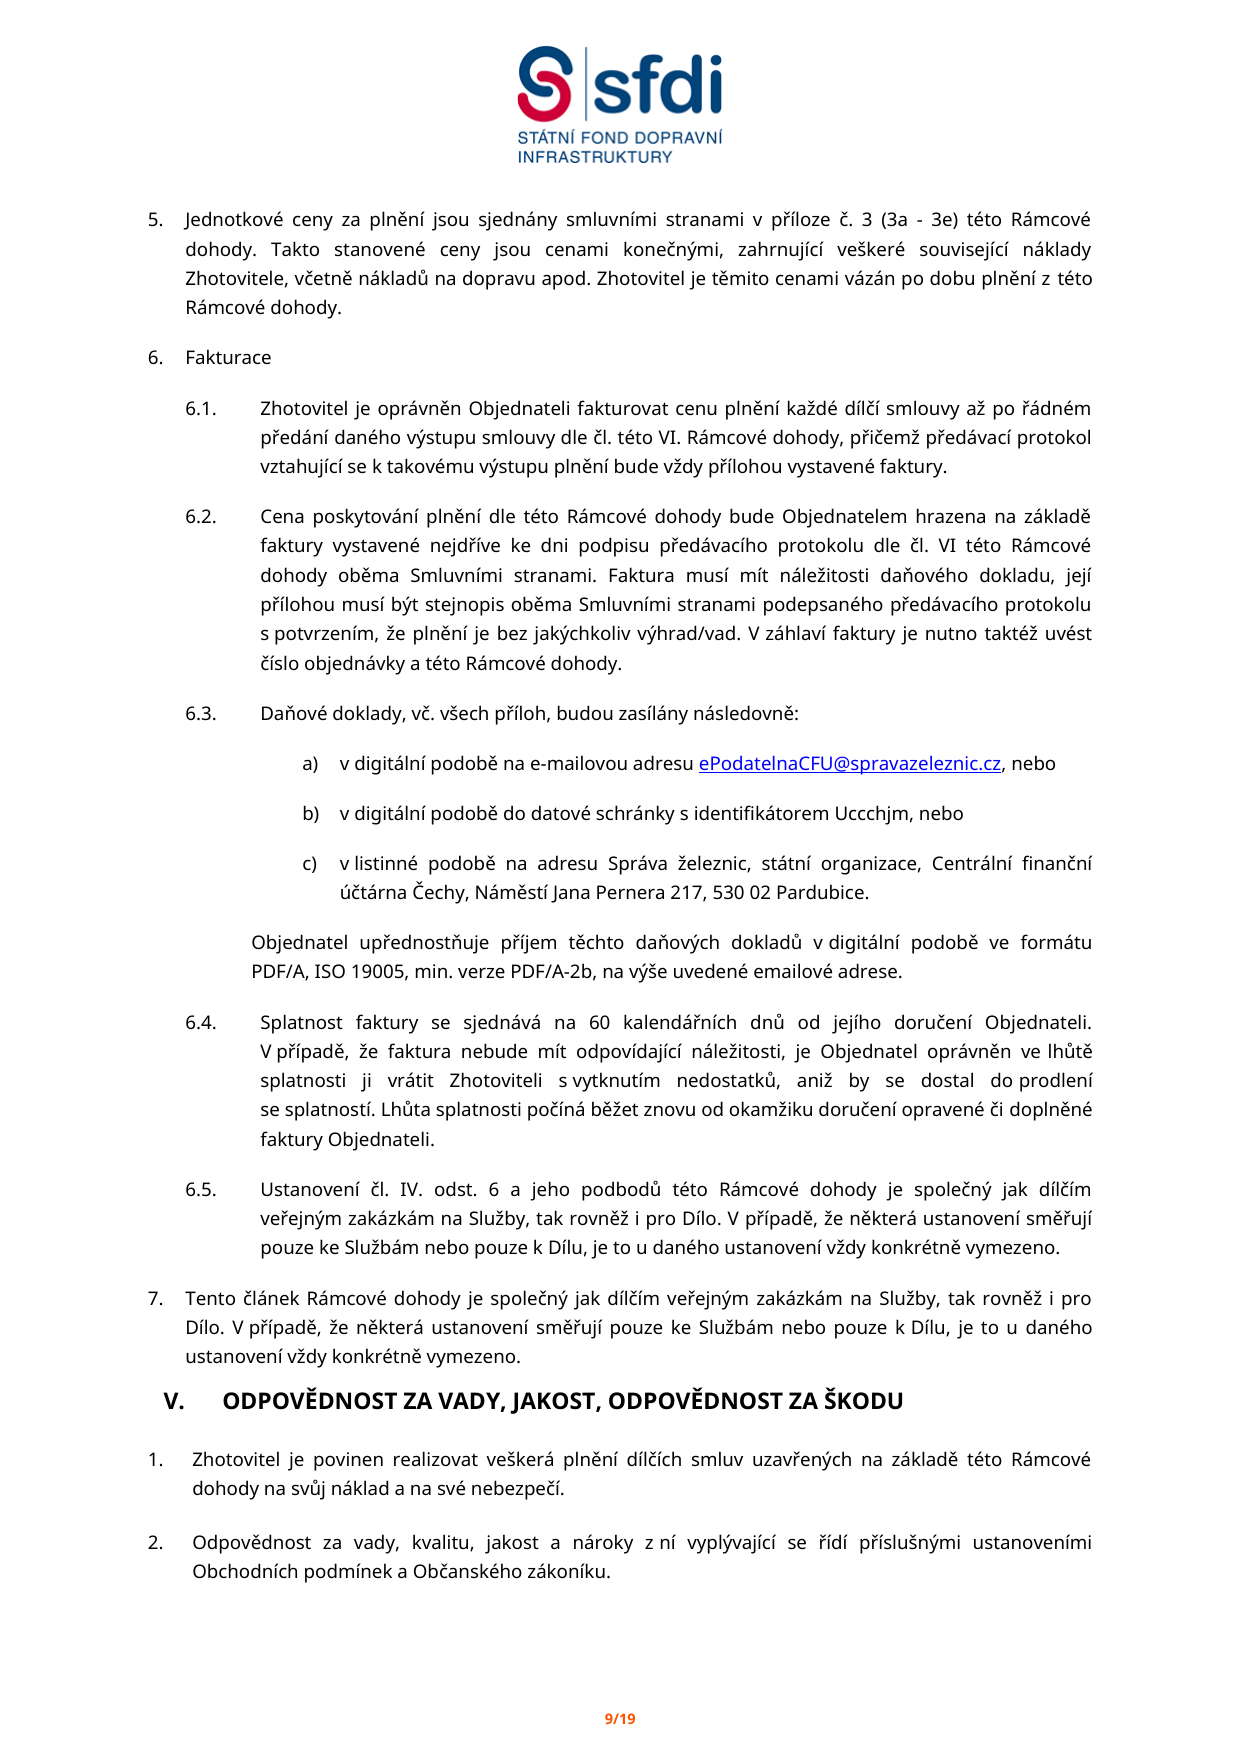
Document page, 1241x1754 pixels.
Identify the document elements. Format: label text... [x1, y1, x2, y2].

list Splatnost faktury se sjednává na 60 kalendářních dnů od jejího doručení Objednateli. V případě, že faktura nebude mít odpovídající náležitosti, je Objednatel oprávněn ve lhůtě splatnosti ji vrátit Zhotoviteli s vytknutím nedostatků, aniž by se dostal do prodlení se splatností. Lhůta splatnosti počíná běžet znovu od okamžiku doručení opravené či doplněné faktury Objednateli. [185, 1009, 1093, 1152]
list v listinné podobě na adresu Správa železnic, státní organizace, Centrální finanční účtárna Čechy, Náměstí Jana Pernera 217, 530 02 Pardubice. [302, 850, 1093, 905]
list Daňové doklady, vč. všech příloh, budou zasílány následovně: [185, 700, 1093, 725]
list Zhotovitel je povinen realizovat veškerá plnění dílčích smluv uzavřených na základě této Rámcové dohody na svůj náklad a na své nebezpečí. [148, 1446, 1093, 1501]
list ODPOVĚDNOST ZA VADY, JAKOST, ODPOVĚDNOST ZA ŠKODU [185, 1385, 1093, 1416]
text Objednatel upřednostňuje příjem těchto daňových dokladů v digitální podobě ve formátu PDF/A, ISO 19005, min. verze PDF/A-2b, na výše uvedené emailové adrese. [251, 929, 1093, 984]
picture [517, 44, 723, 163]
list Odpovědnost za vady, kvalitu, jakost a nároky z ní vyplývající se řídí příslušnými ustanoveními Obchodních podmínek a Občanského zákoníku. [148, 1529, 1093, 1584]
list Cena poskytování plnění dle této Rámcové dohody bude Objednatelem hrazena na základě faktury vystavené nejdříve ke dni podpisu předávacího protokolu dle čl. VI této Rámcové dohody oběma Smluvními stranami. Faktura musí mít náležitosti daňového dokladu, její přílohou musí být stejnopis oběma Smluvními stranami podepsaného předávacího protokolu s potvrzením, že plnění je bez jakýchkoliv výhrad/vad. V záhlaví faktury je nutno taktéž uvést číslo objednávky a této Rámcové dohody. [185, 503, 1093, 675]
list Fakturace [148, 345, 1093, 370]
list Ustanovení čl. IV. odst. 6 a jeho podbodů této Rámcové dohody je společný jak dílčím veřejným zakázkám na Služby, tak rovněž i pro Dílo. V případě, že některá ustanovení směřují pouze ke Službám nebo pouze k Dílu, je to u daného ustanovení vždy konkrétně vymezeno. [185, 1176, 1093, 1260]
list Jednotkové ceny za plnění jsou sjednány smluvními stranami v příloze č. 3 (3a - 3e) této Rámcové dohody. Takto stanovené ceny jsou cenami konečnými, zahrnující veškeré související náklady Zhotovitele, včetně nákladů na dopravu apod. Zhotovitel je těmito cenami vázán po dobu plnění z této Rámcové dohody. [148, 207, 1093, 320]
list Zhotovitel je oprávněn Objednateli fakturovat cenu plnění každé dílčí smlouvy až po řádném předání daného výstupu smlouvy dle čl. této VI. Rámcové dohody, přičemž předávací protokol vztahující se k takovému výstupu plnění bude vždy přílohou vystavené faktury. [185, 395, 1093, 479]
list v digitální podobě do datové schránky s identifikátorem Uccchjm, nebo [302, 800, 1093, 826]
list v digitální podobě na e-mailovou adresu ePodatelnaCFU@spravazeleznic.cz, nebo [302, 750, 1093, 776]
